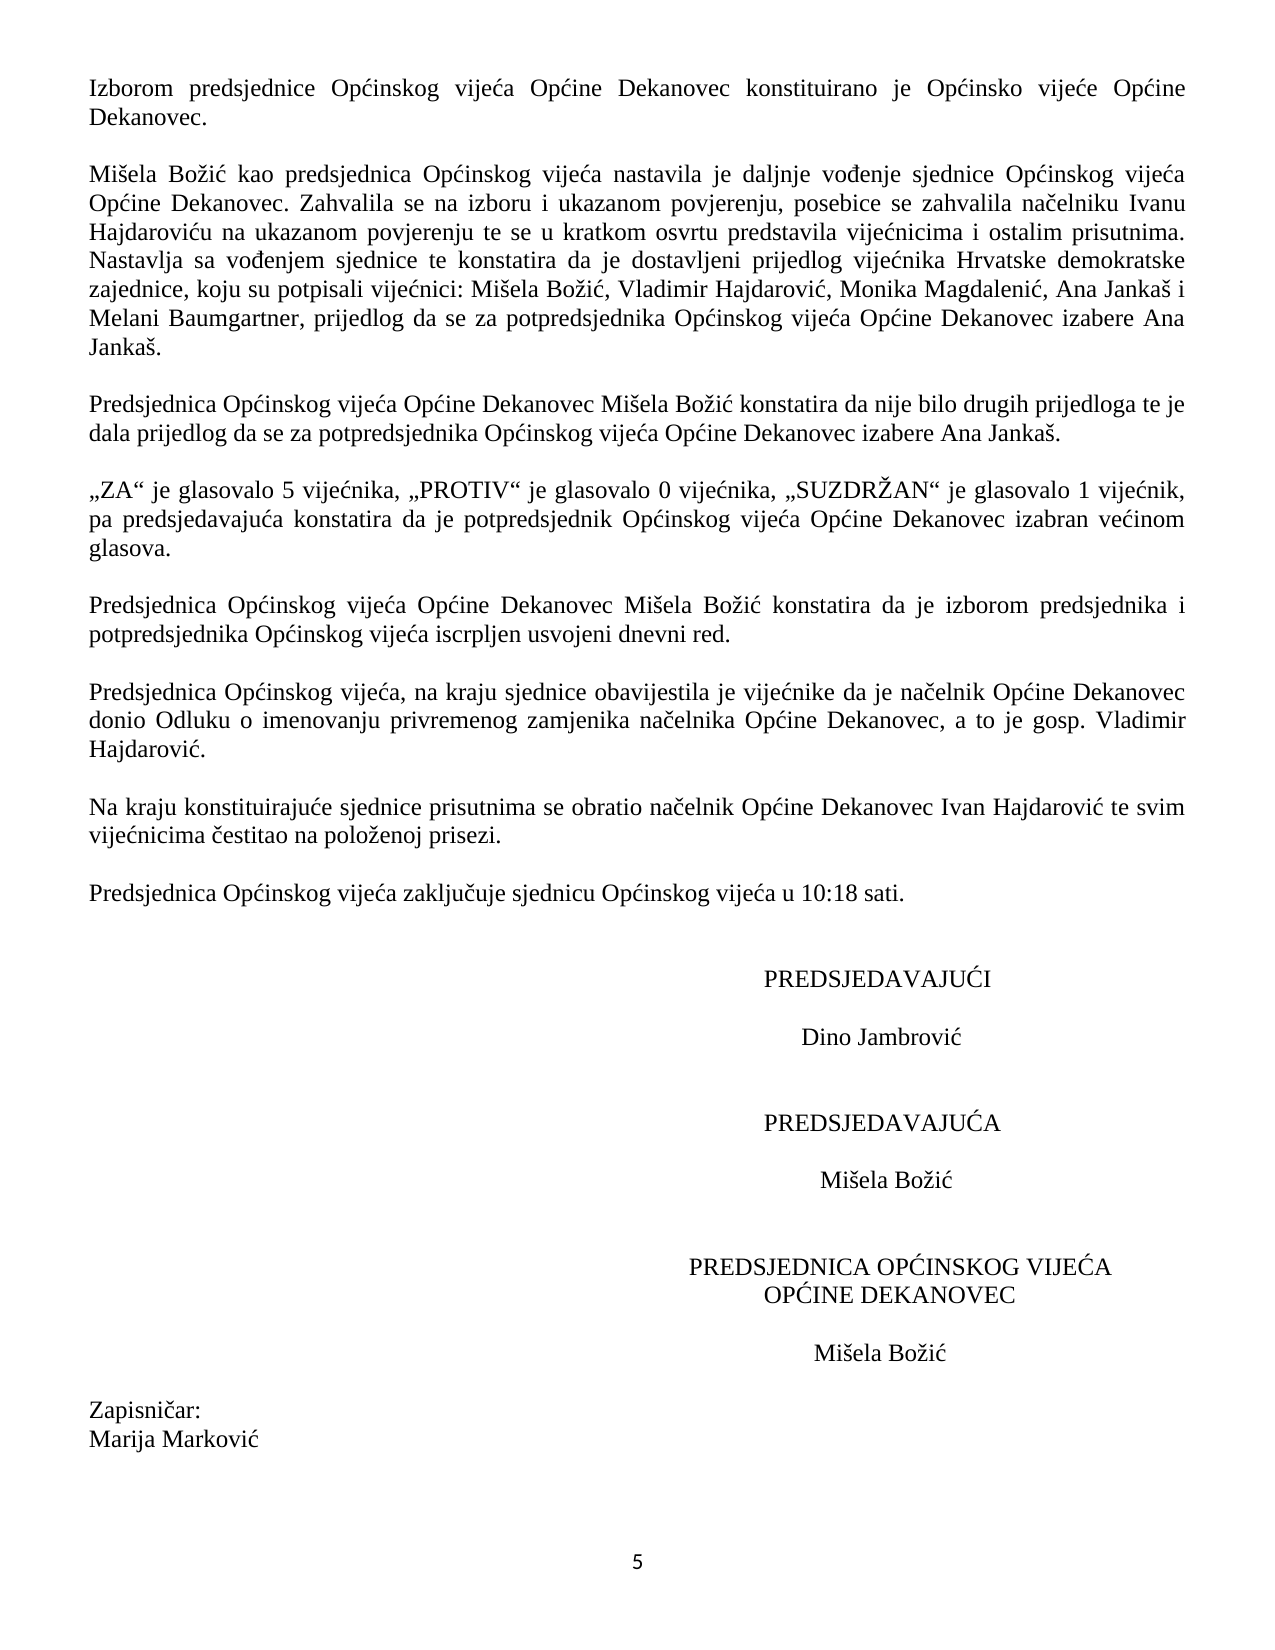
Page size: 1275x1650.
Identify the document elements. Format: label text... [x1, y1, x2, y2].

text OPĆINE DEKANOVEC [689, 1281, 1186, 1309]
text Izborom predsjednice Općinskog vijeća Općine Dekanovec konstituirano je Općinsko vijeće Općine Dekanovec. [89, 73, 1186, 131]
text Predsjednica Općinskog vijeća zaključuje sjednicu Općinskog vijeća u 10:18 sati. [89, 878, 1186, 907]
text Predsjednica Općinskog vijeća Općine Dekanovec Mišela Božić konstatira da je izborom predsjednika i potpredsjednika Općinskog vijeća iscrpljen usvojeni dnevni red. [89, 591, 1186, 648]
text PREDSJEDAVAJUĆI [689, 964, 1186, 993]
text Zapisničar: [89, 1396, 1186, 1424]
text Mišela Božić [764, 1166, 1186, 1194]
text PREDSJEDNICA OPĆINSKOG VIJEĆA [614, 1252, 1186, 1281]
text Marija Marković [89, 1424, 1186, 1453]
text Predsjednica Općinskog vijeća Općine Dekanovec Mišela Božić konstatira da nije bilo drugih prijedloga te je dala prijedlog da se za potpredsjednika Općinskog vijeća Općine Dekanovec izabere Ana Jankaš. [89, 389, 1186, 447]
text Mišela Božić [764, 1338, 1186, 1367]
text PREDSJEDAVAJUĆA [689, 1108, 1186, 1137]
text Mišela Božić kao predsjednica Općinskog vijeća nastavila je daljnje vođenje sjednice Općinskog vijeća Općine Dekanovec. Zahvalila se na izboru i ukazanom povjerenju, posebice se zahvalila načelniku Ivanu Hajdaroviću na ukazanom povjerenju te se u kratkom osvrtu predstavila vijećnicima i ostalim prisutnima. Nastavlja sa vođenjem sjednice te konstatira da je dostavljeni prijedlog vijećnika Hrvatske demokratske zajednice, koju su potpisali vijećnici: Mišela Božić, Vladimir Hajdarović, Monika Magdalenić, Ana Jankaš i Melani Baumgartner, prijedlog da se za potpredsjednika Općinskog vijeća Općine Dekanovec izabere Ana Jankaš. [89, 159, 1186, 361]
text Na kraju konstituirajuće sjednice prisutnima se obratio načelnik Općine Dekanovec Ivan Hajdarović te svim vijećnicima čestitao na položenoj prisezi. [89, 792, 1186, 849]
text „ZA“ je glasovalo 5 vijećnika, „PROTIV“ je glasovalo 0 vijećnika, „SUZDRŽAN“ je glasovalo 1 vijećnik, pa predsjedavajuća konstatira da je potpredsjednik Općinskog vijeća Općine Dekanovec izabran većinom glasova. [89, 476, 1186, 562]
text Dino Jambrović [764, 1022, 1186, 1051]
text Predsjednica Općinskog vijeća, na kraju sjednice obavijestila je vijećnike da je načelnik Općine Dekanovec donio Odluku o imenovanju privremenog zamjenika načelnika Općine Dekanovec, a to je gosp. Vladimir Hajdarović. [89, 677, 1186, 763]
